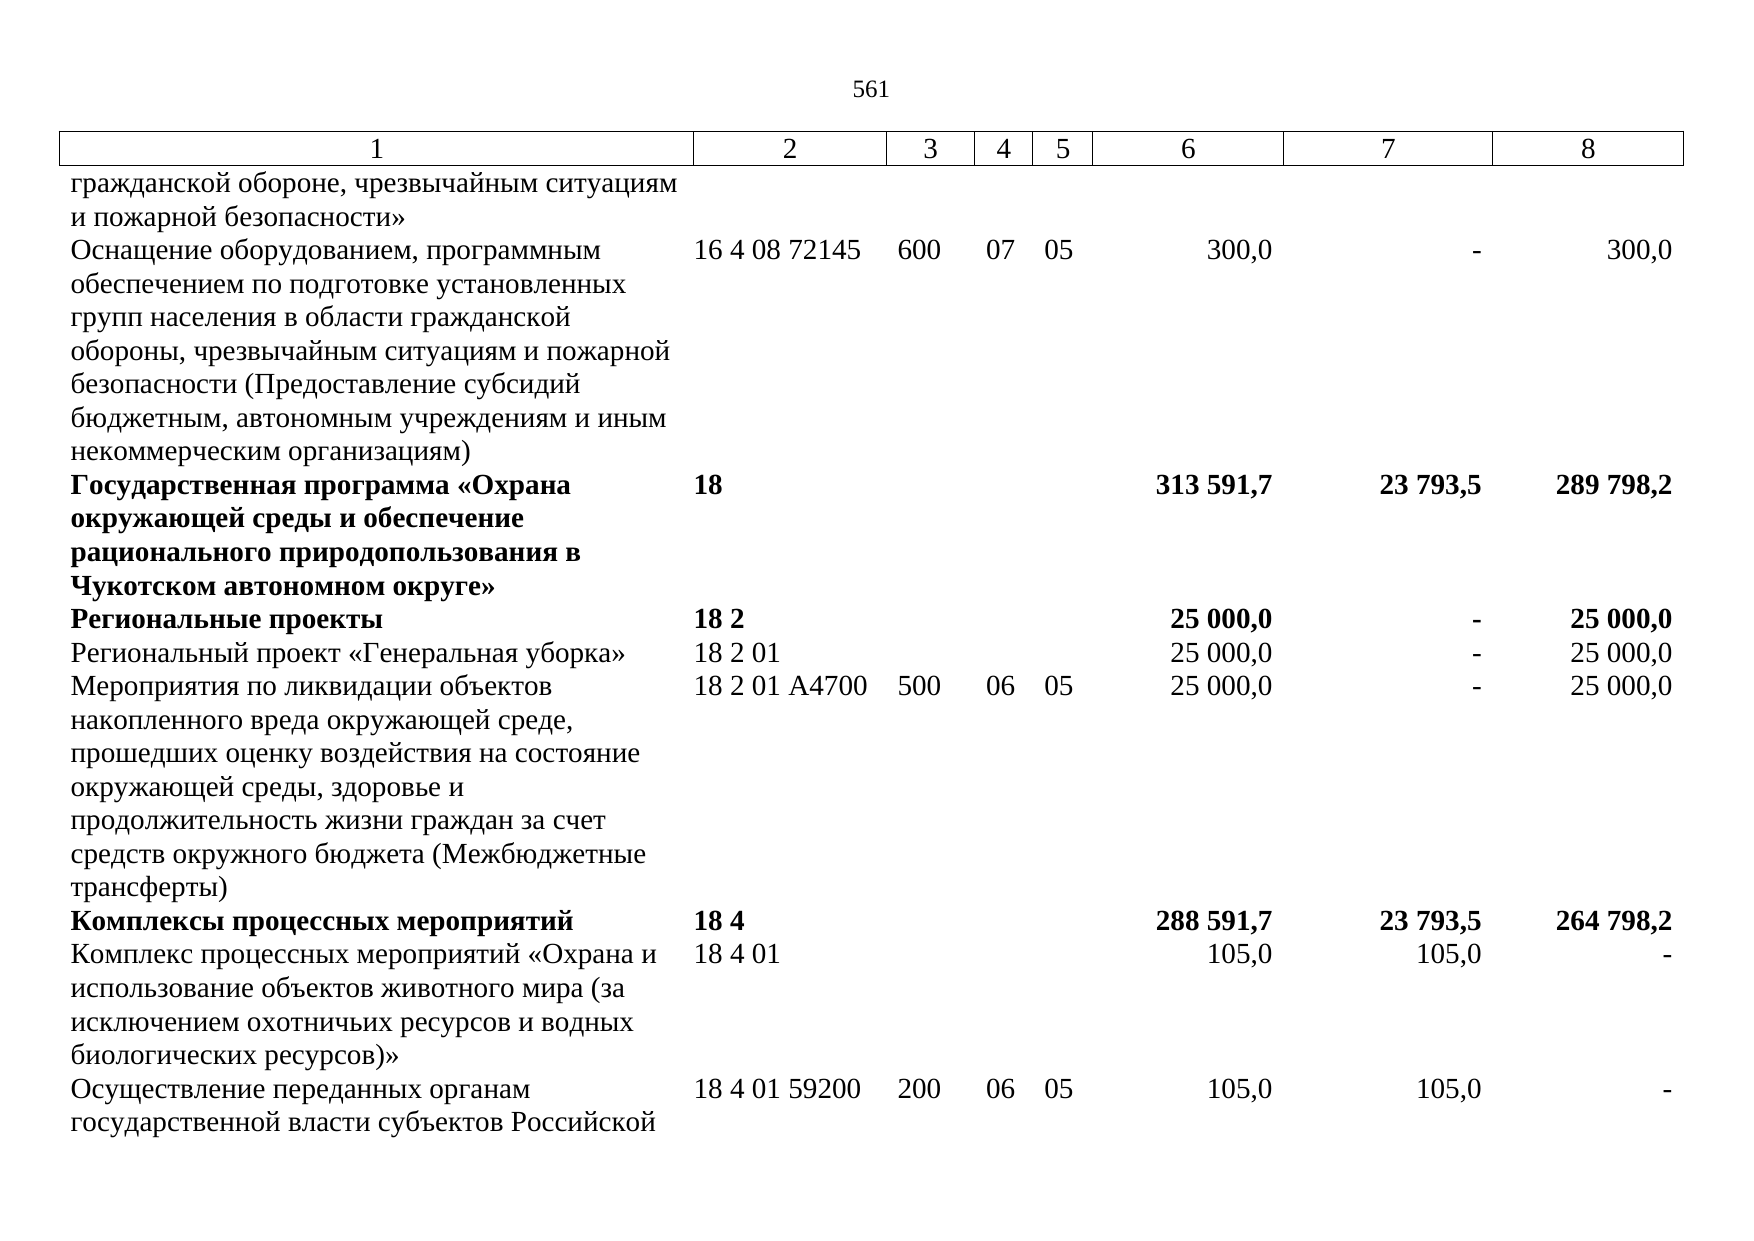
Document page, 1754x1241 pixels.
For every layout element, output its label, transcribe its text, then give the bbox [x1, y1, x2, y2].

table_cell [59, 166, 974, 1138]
table_header 1 [60, 132, 693, 165]
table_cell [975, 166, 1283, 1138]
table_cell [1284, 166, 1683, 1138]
table_header 7 [1284, 132, 1492, 165]
table_header 8 [1493, 132, 1683, 165]
table_header 4 [975, 132, 1032, 165]
table_header 3 [887, 132, 974, 165]
table_header 2 [694, 132, 886, 165]
table_header 5 [1033, 132, 1092, 165]
table_header 6 [1093, 132, 1283, 165]
